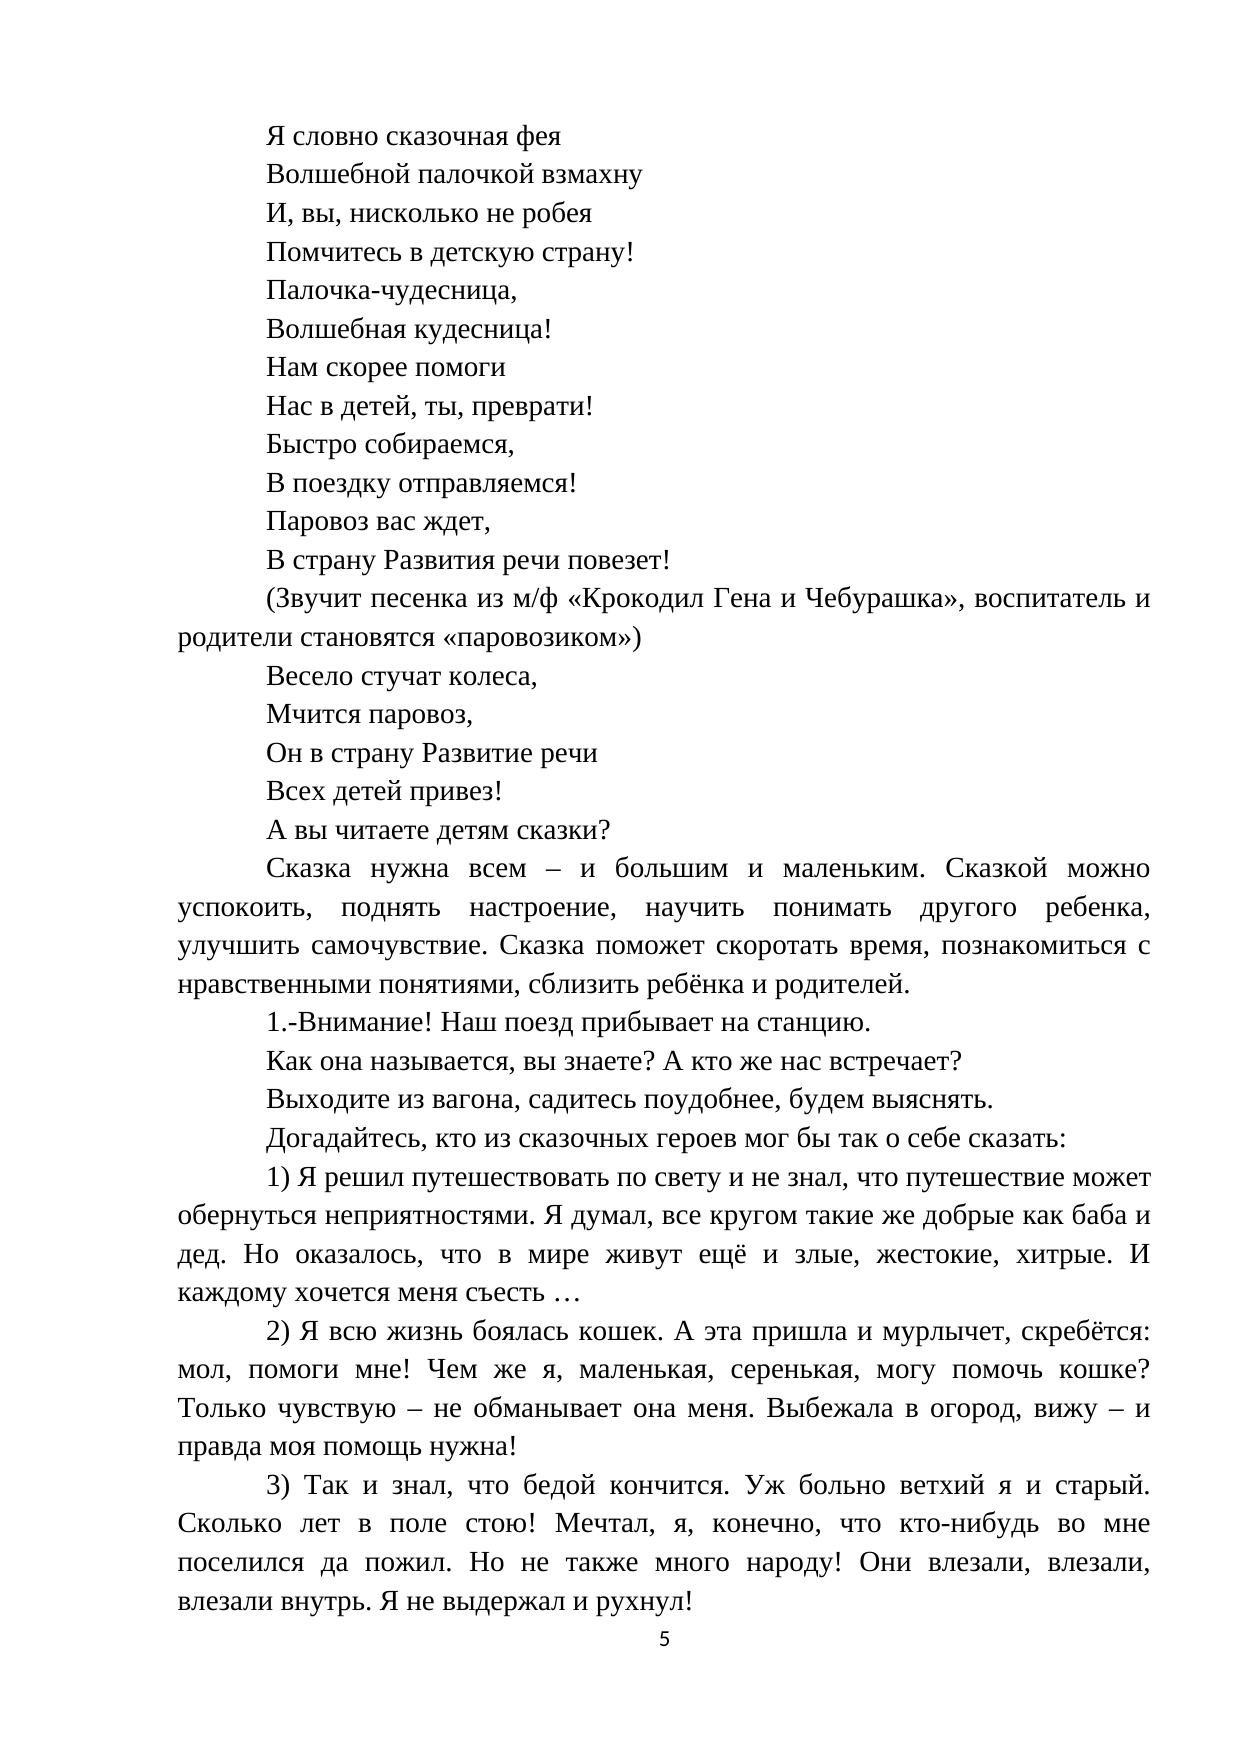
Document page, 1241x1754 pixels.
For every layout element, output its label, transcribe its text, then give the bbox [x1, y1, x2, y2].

text Догадайтесь, кто из сказочных героев мог бы так о себе сказать: [177, 1120, 1152, 1154]
text Я словно сказочная фея [177, 118, 1152, 152]
text Он в страну Развитие речи [177, 735, 1152, 768]
text В поездку отправляемся! [177, 465, 1152, 498]
text Волшебная кудесница! [177, 311, 1152, 344]
text 3) Так и знал, что бедой кончится. Уж больно ветхий я и старый. Сколько лет в поле стою! Мечтал, я, конечно, что кто-нибудь во мне поселился да пожил. Но не также много народу! Они влезали, влезали, влезали внутрь. Я не выдержал и рухнул! [177, 1467, 1152, 1616]
text В страну Развития речи повезет! [177, 542, 1152, 576]
text Нас в детей, ты, преврати! [177, 388, 1152, 421]
text Волшебной палочкой взмахну [177, 157, 1152, 190]
text Помчитесь в детскую страну! [177, 234, 1152, 267]
text Быстро собираемся, [177, 426, 1152, 460]
text Сказка нужна всем – и большим и маленьким. Сказкой можно успокоить, поднять настроение, научить понимать другого ребенка, улучшить самочувствие. Сказка поможет скоротать время, познакомиться с нравственными понятиями, сблизить ребёнка и родителей. [177, 850, 1152, 999]
text Всех детей привез! [177, 773, 1152, 807]
text Паровоз вас ждет, [177, 503, 1152, 537]
text И, вы, нисколько не робея [177, 195, 1152, 229]
text Как она называется, вы знаете? А кто же нас встречает? [177, 1043, 1152, 1077]
text Весело стучат колеса, [177, 658, 1152, 691]
text А вы читаете детям сказки? [177, 812, 1152, 845]
text (Звучит песенка из м/ф «Крокодил Гена и Чебурашка», воспитатель и родители становятся «паровозиком») [177, 581, 1152, 653]
text Мчится паровоз, [177, 696, 1152, 730]
text Нам скорее помоги [177, 349, 1152, 383]
text Выходите из вагона, садитесь поудобнее, будем выяснять. [177, 1082, 1152, 1115]
text 1) Я решил путешествовать по свету и не знал, что путешествие может обернуться неприятностями. Я думал, все кругом такие же добрые как баба и дед. Но оказалось, что в мире живут ещё и злые, жестокие, хитрые. И каждому хочется меня съесть … [177, 1159, 1152, 1308]
text 2) Я всю жизнь боялась кошек. А эта пришла и мурлычет, скребётся: мол, помоги мне! Чем же я, маленькая, серенькая, могу помочь кошке? Только чувствую – не обманывает она меня. Выбежала в огород, вижу – и правда моя помощь нужна! [177, 1313, 1152, 1462]
text Палочка-чудесница, [177, 272, 1152, 306]
text 1.-Внимание! Наш поезд прибывает на станцию. [177, 1004, 1152, 1038]
